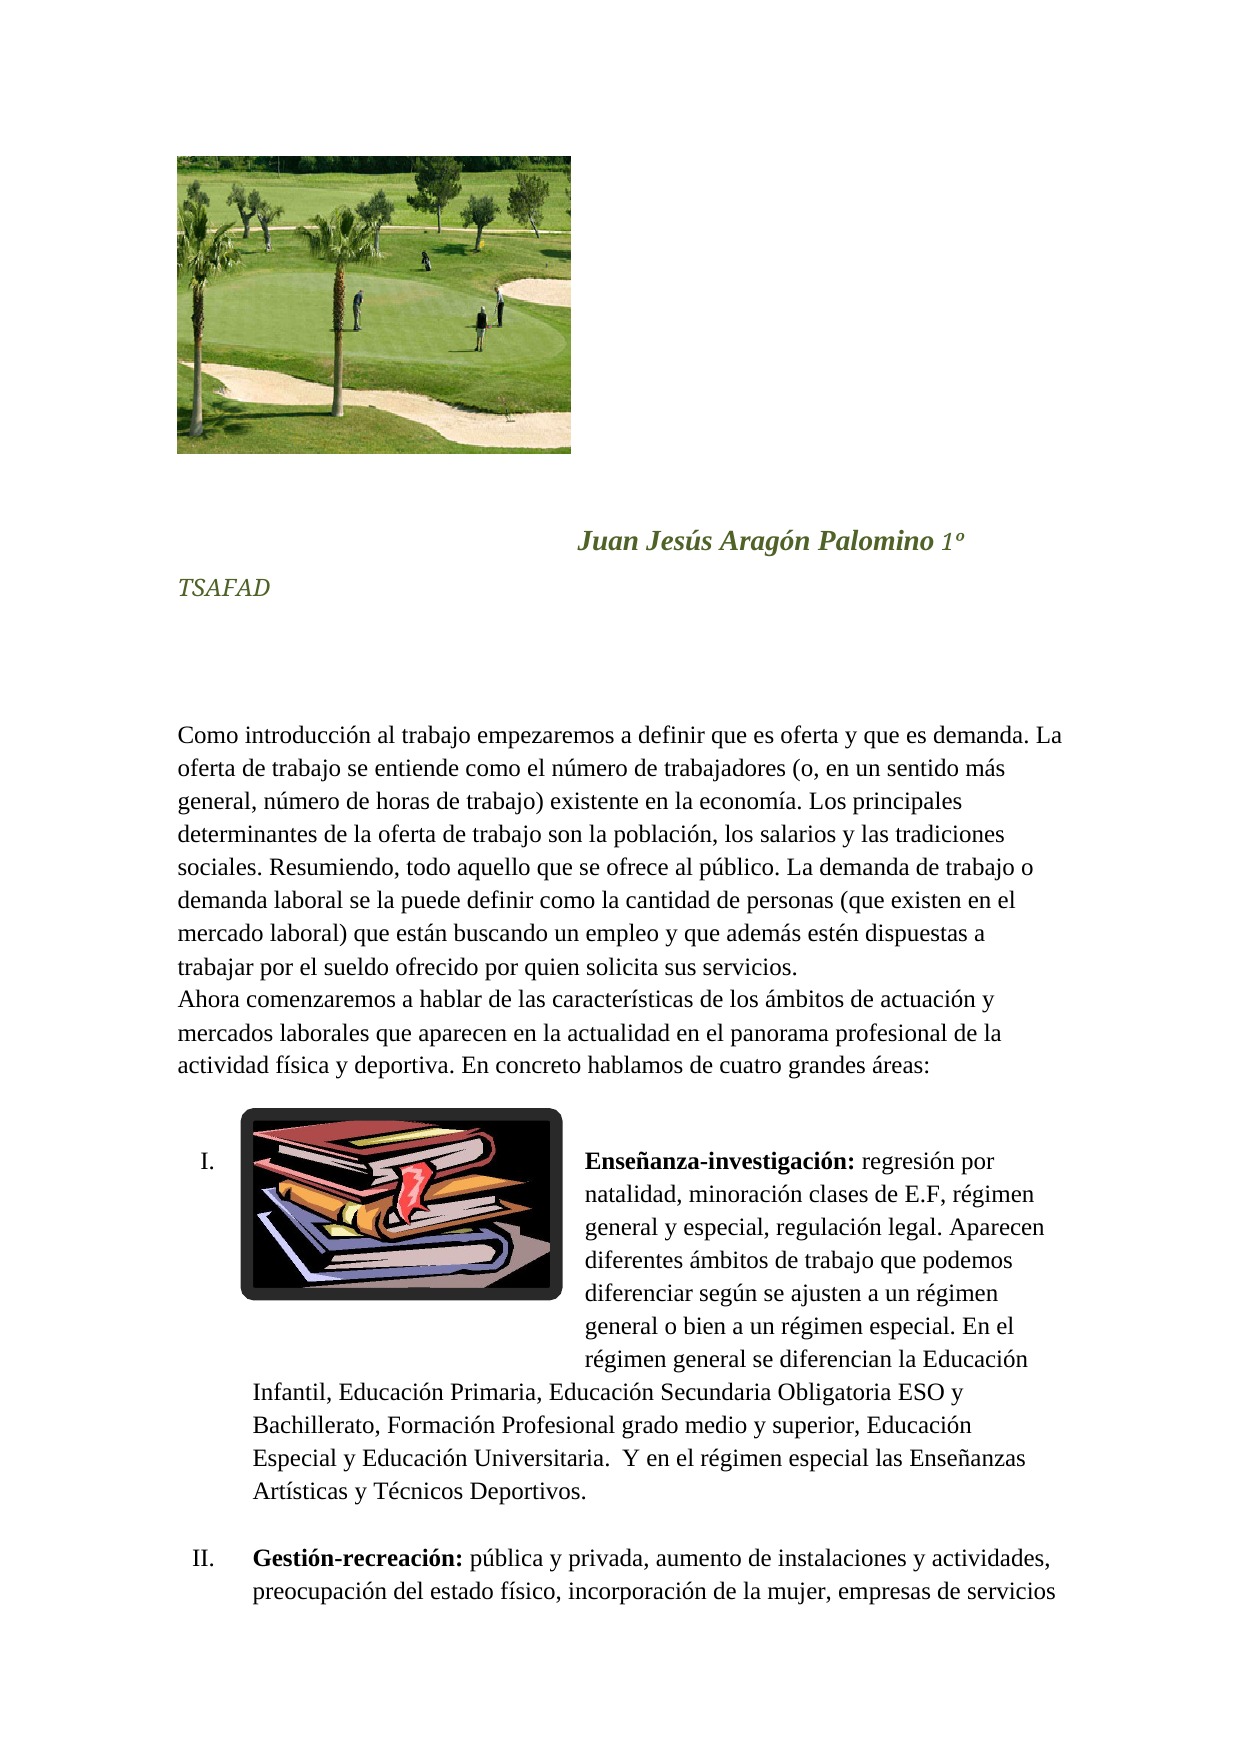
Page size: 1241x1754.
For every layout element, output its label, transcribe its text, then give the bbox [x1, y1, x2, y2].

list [215, 1543, 1063, 1604]
picture [254, 1121, 550, 1287]
list Enseñanza-investigación: regresión por natalidad, minoración clases de E.F, régimen general y especial, regulación legal. Aparecen diferentes ámbitos de trabajo que podemos diferenciar según se ajusten a un régimen general o bien a un régimen especial. En el régimen general se diferencian la Educación Infantil, Educación Primaria, Educación Secundaria Obligatoria ESO y Bachillerato, Formación Profesional grado medio y superior, Educación Especial y Educación Universitaria. Y en el régimen especial las Enseñanzas Artísticas y Técnicos Deportivos. [215, 1146, 1063, 1505]
picture [177, 156, 571, 454]
text Como introducción al trabajo empezaremos a definir que es oferta y que es demanda. La oferta de trabajo se entiende como el número de trabajadores (o, en un sentido más general, número de horas de trabajo) existente en la economía. Los principales determinantes de la oferta de trabajo son la población, los salarios y las tradiciones sociales. Resumiendo, todo aquello que se ofrece al público. La demanda de trabajo o demanda laboral se la puede definir como la cantidad de personas (que existen en el mercado laboral) que están buscando un empleo y que además estén dispuestas a trabajar por el sueldo ofrecido por quien solicita sus servicios. Ahora comenzaremos a hablar de las características de los ámbitos de actuación y mercados laborales que aparecen en la actualidad en el panorama profesional de la actividad física y deportiva. En concreto hablamos de cuatro grandes áreas: [177, 720, 1063, 1112]
